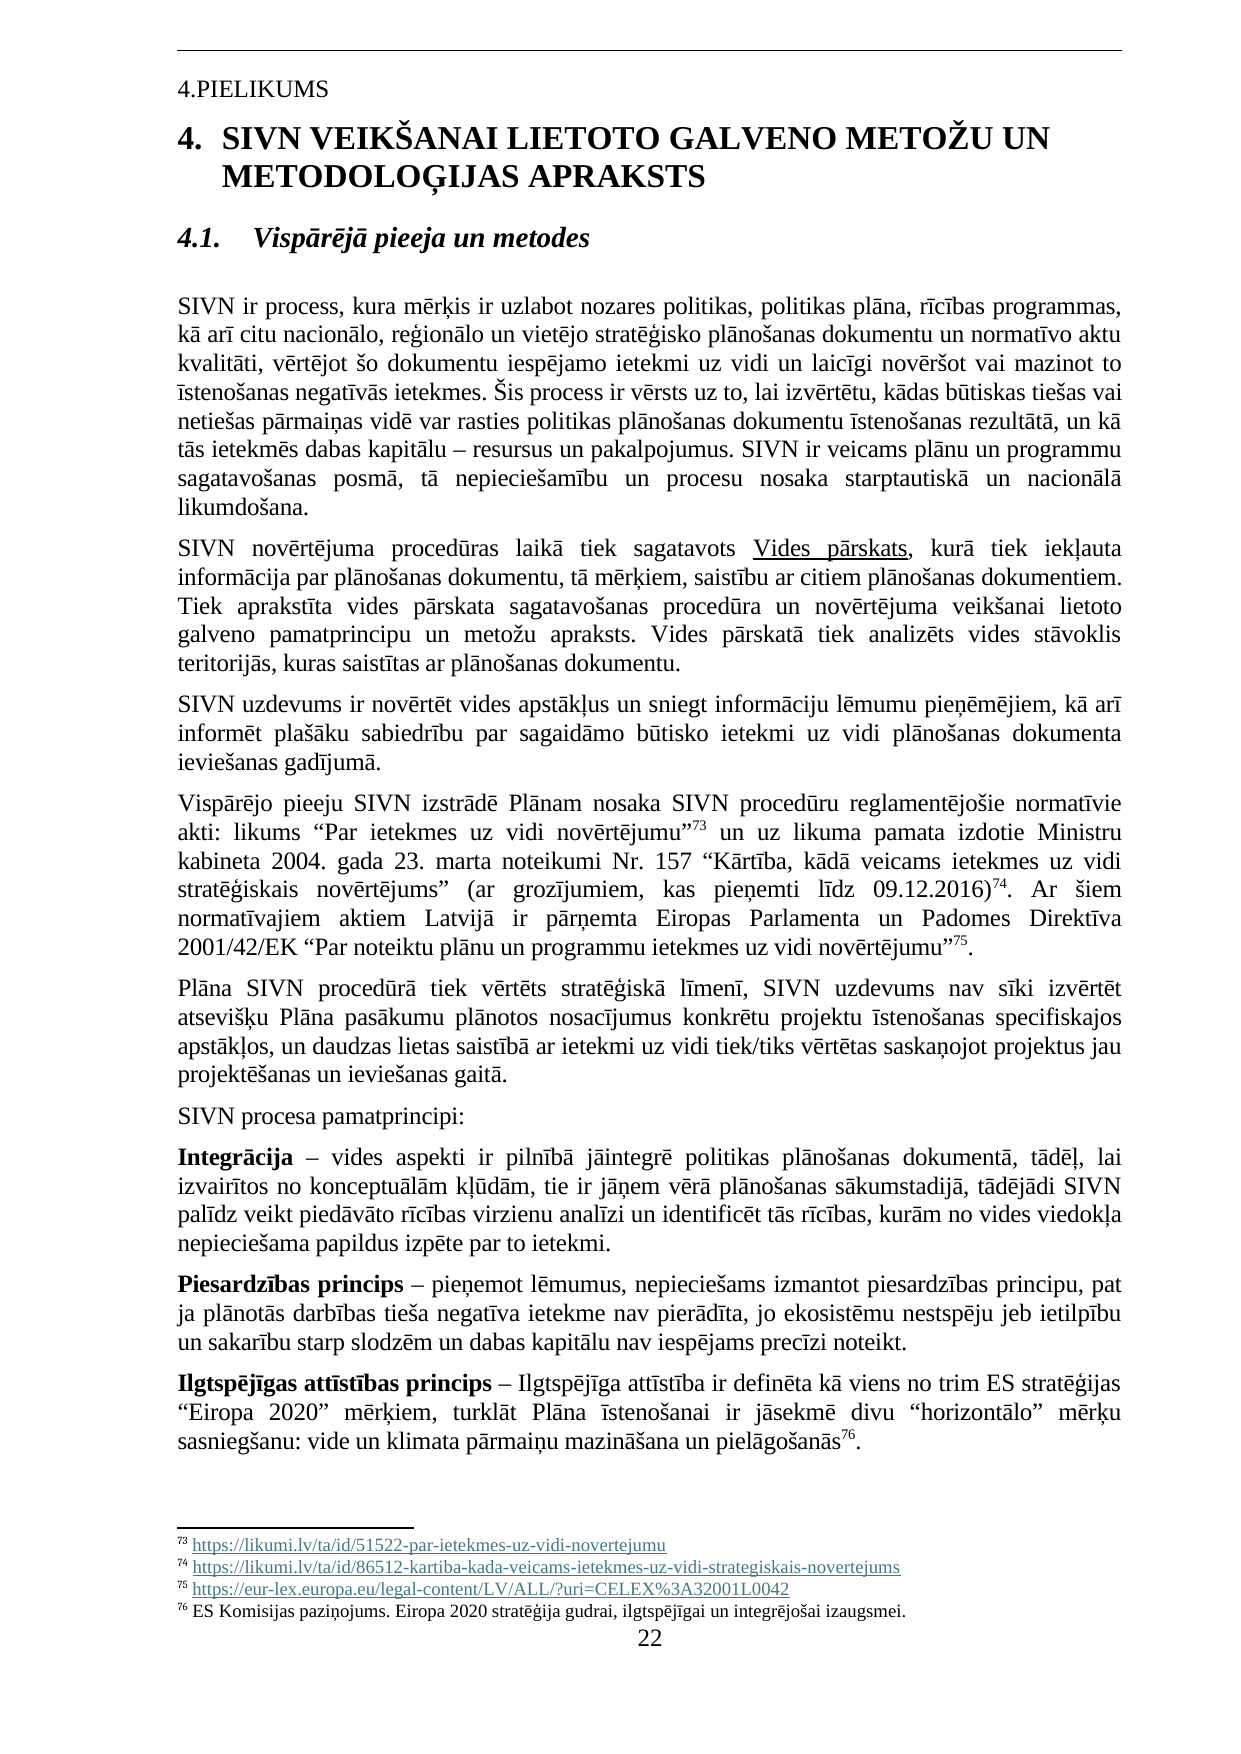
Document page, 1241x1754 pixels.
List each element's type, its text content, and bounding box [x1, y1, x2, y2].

text Vispārējā pieeja un metodes [177, 220, 1122, 253]
text SIVN ir process, kura mērķis ir uzlabot nozares politikas, politikas plāna, rīcības programmas, kā arī citu nacionālo, reģionālo un vietējo stratēģisko plānošanas dokumentu un normatīvo aktu kvalitāti, vērtējot šo dokumentu iespējamo ietekmi uz vidi un laicīgi novēršot vai mazinot to īstenošanas negatīvās ietekmes. Šis process ir vērsts uz to, lai izvērtētu, kādas būtiskas tiešas vai netiešas pārmaiņas vidē var rasties politikas plānošanas dokumentu īstenošanas rezultātā, un kā tās ietekmēs dabas kapitālu – resursus un pakalpojumus. SIVN ir veicams plānu un programmu sagatavošanas posmā, tā nepieciešamību un procesu nosaka starptautiskā un nacionālā likumdošana. [177, 291, 1122, 521]
text Vispārējo pieeju SIVN izstrādē Plānam nosaka SIVN procedūru reglamentējošie normatīvie akti: likums “Par ietekmes uz vidi novērtējumu” un uz likuma pamata izdotie Ministru kabineta 2004. gada 23. marta noteikumi Nr. 157 “Kārtība, kādā veicams ietekmes uz vidi stratēģiskais novērtējums” (ar grozījumiem, kas pieņemti līdz 09.12.2016). Ar šiem normatīvajiem aktiem Latvijā ir pārņemta Eiropas Parlamenta un Padomes Direktīva 2001/42/EK “Par noteiktu plānu un programmu ietekmes uz vidi novērtējumu”. [177, 788, 1122, 961]
text SIVN veikšanai lietoto galveno metožu un metodoloģijas apraksts [177, 118, 1122, 195]
text Integrācija – vides aspekti ir pilnībā jāintegrē politikas plānošanas dokumentā, tādēļ, lai izvairītos no konceptuālām kļūdām, tie ir jāņem vērā plānošanas sākumstadijā, tādējādi SIVN palīdz veikt piedāvāto rīcības virzienu analīzi un identificēt tās rīcības, kurām no vides viedokļa nepieciešama papildus izpēte par to ietekmi. [177, 1142, 1122, 1257]
text Piesardzības princips – pieņemot lēmumus, nepieciešams izmantot piesardzības principu, pat ja plānotās darbības tieša negatīva ietekme nav pierādīta, jo ekosistēmu nestspēju jeb ietilpību un sakarību starp slodzēm un dabas kapitālu nav iespējams precīzi noteikt. [177, 1269, 1122, 1356]
text Plāna SIVN procedūrā tiek vērtēts stratēģiskā līmenī, SIVN uzdevums nav sīki izvērtēt atsevišķu Plāna pasākumu plānotos nosacījumus konkrētu projektu īstenošanas specifiskajos apstākļos, un daudzas lietas saistībā ar ietekmi uz vidi tiek/tiks vērtētas saskaņojot projektus jau projektēšanas un ieviešanas gaitā. [177, 973, 1122, 1088]
text SIVN procesa pamatprincipi: [177, 1101, 1122, 1129]
text SIVN novērtējuma procedūras laikā tiek sagatavots Vides pārskats, kurā tiek iekļauta informācija par plānošanas dokumentu, tā mērķiem, saistību ar citiem plānošanas dokumentiem. Tiek aprakstīta vides pārskata sagatavošanas procedūra un novērtējuma veikšanai lietoto galveno pamatprincipu un metožu apraksts. Vides pārskatā tiek analizēts vides stāvoklis teritorijās, kuras saistītas ar plānošanas dokumentu. [177, 533, 1122, 677]
text Ilgtspējīgas attīstības princips – Ilgtspējīga attīstība ir definēta kā viens no trim ES stratēģijas “Eiropa 2020” mērķiem, turklāt Plāna īstenošanai ir jāsekmē divu “horizontālo” mērķu sasniegšanu: vide un klimata pārmaiņu mazināšana un pielāgošanās. [177, 1368, 1122, 1454]
text SIVN uzdevums ir novērtēt vides apstākļus un sniegt informāciju lēmumu pieņēmējiem, kā arī informēt plašāku sabiedrību par sagaidāmo būtisko ietekmi uz vidi plānošanas dokumenta ieviešanas gadījumā. [177, 689, 1122, 776]
